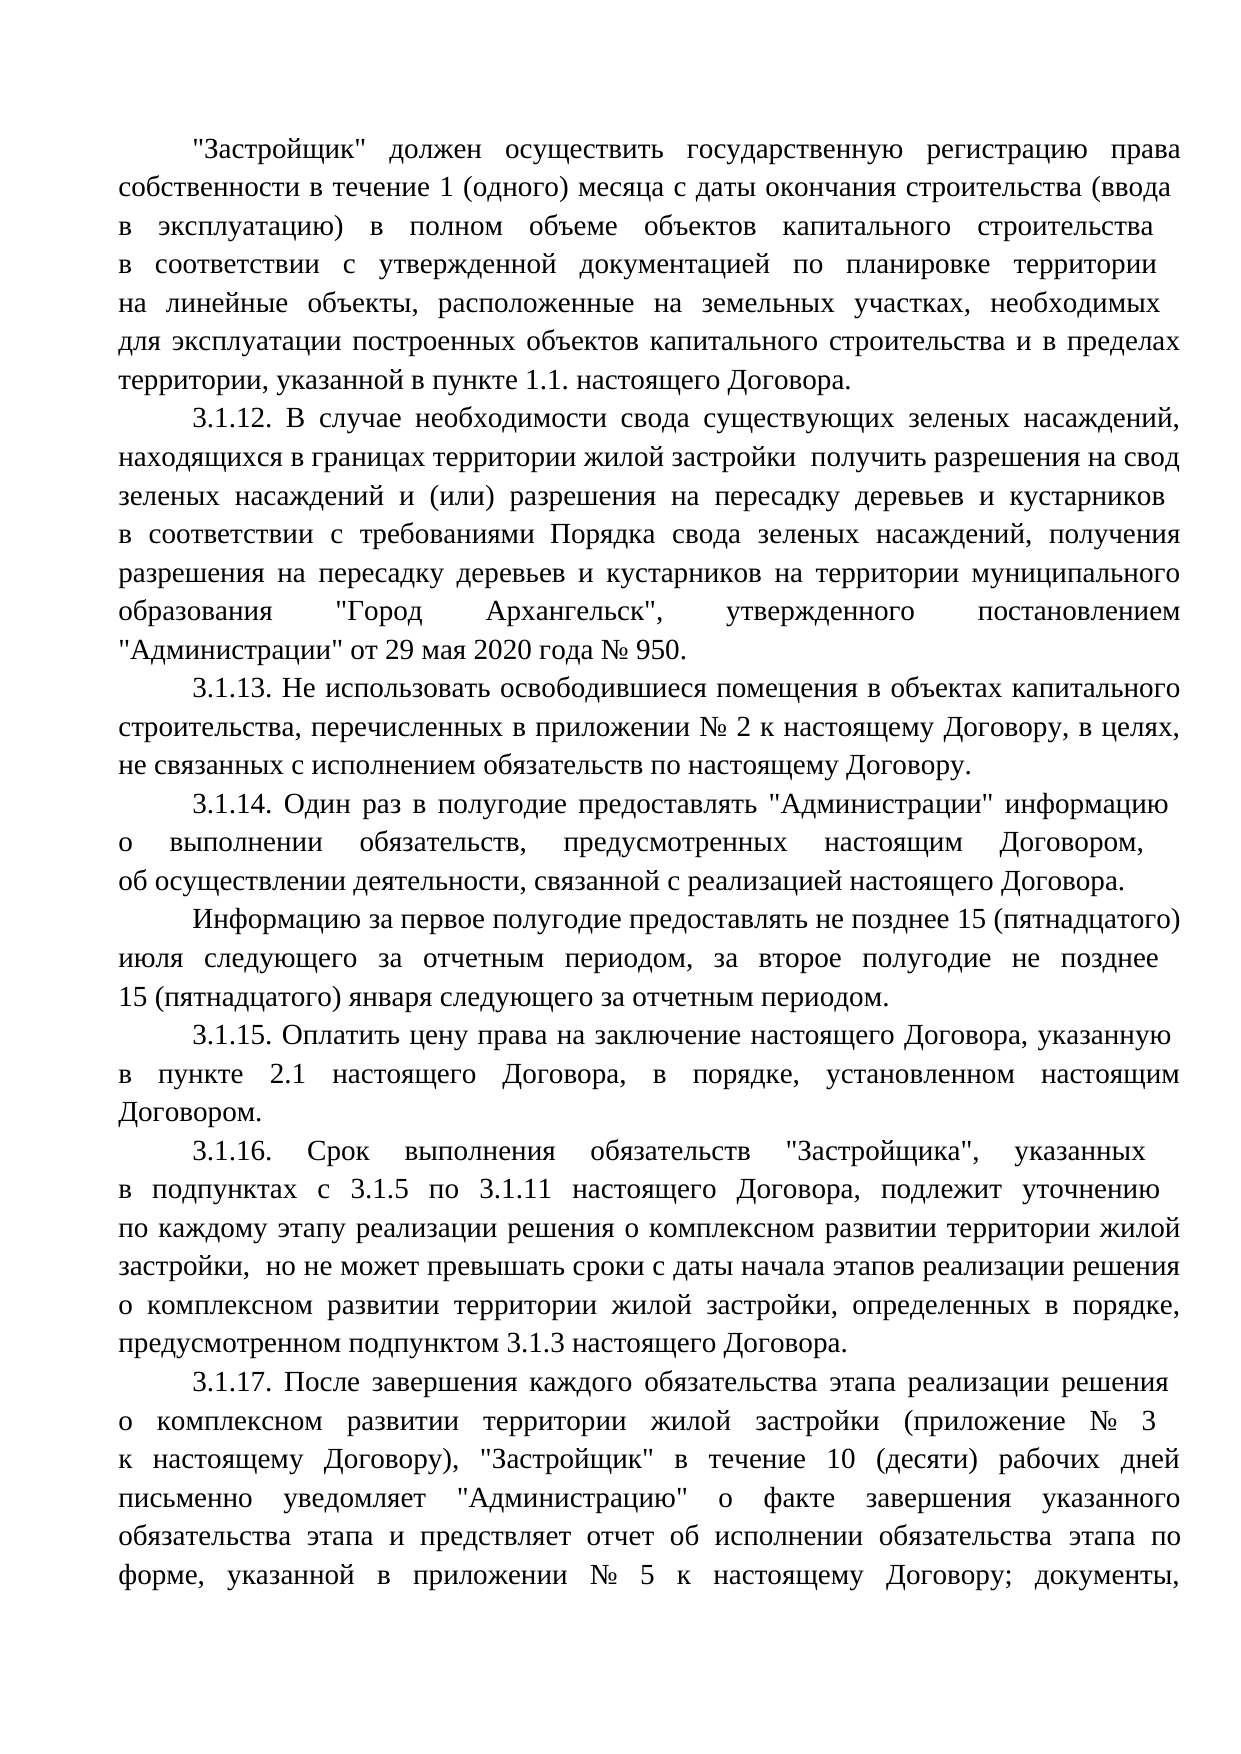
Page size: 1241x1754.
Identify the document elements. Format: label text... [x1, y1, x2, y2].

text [118, 1364, 1181, 1590]
text "Застройщик" должен осуществить государственную регистрацию права собственности в течение 1 (одного) месяца с даты окончания строительства (ввода в эксплуатацию) в полном объеме объектов капитального строительства в соответствии с утвержденной документацией по планировке территории на линейные объекты, расположенные на земельных участках, необходимых для эксплуатации построенных объектов капитального строительства и в пределах территории, указанной в пункте 1.1. настоящего Договора. [118, 131, 1181, 396]
text 3.1.16. Срок выполнения обязательств "Застройщика", указанных в подпунктах с 3.1.5 по 3.1.11 настоящего Договора, подлежит уточнению по каждому этапу реализации решения о комплексном развитии территории жилой застройки, но не может превышать сроки с даты начала этапов реализации решения о комплексном развитии территории жилой застройки, определенных в порядке, предусмотренном подпунктом 3.1.3 настоящего Договора. [118, 1133, 1181, 1359]
text 3.1.12. В случае необходимости свода существующих зеленых насаждений, находящихся в границах территории жилой застройки получить разрешения на свод зеленых насаждений и (или) разрешения на пересадку деревьев и кустарников в соответствии с требованиями Порядка свода зеленых насаждений, получения разрешения на пересадку деревьев и кустарников на территории муниципального образования "Город Архангельск", утвержденного постановлением "Администрации" от 29 мая 2020 года № 950. [118, 401, 1181, 665]
text 3.1.15. Оплатить цену права на заключение настоящего Договора, указанную в пункте 2.1 настоящего Договора, в порядке, установленном настоящим Договором. [118, 1017, 1181, 1128]
text Информацию за первое полугодие предоставлять не позднее 15 (пятнадцатого) июля следующего за отчетным периодом, за второе полугодие не позднее 15 (пятнадцатого) января следующего за отчетным периодом. [118, 902, 1181, 1012]
text 3.1.13. Не использовать освободившиеся помещения в объектах капитального строительства, перечисленных в приложении № 2 к настоящему Договору, в целях, не связанных с исполнением обязательств по настоящему Договору. [118, 670, 1181, 781]
text 3.1.14. Один раз в полугодие предоставлять "Администрации" информацию о выполнении обязательств, предусмотренных настоящим Договором, об осуществлении деятельности, связанной с реализацией настоящего Договора. [118, 786, 1181, 897]
